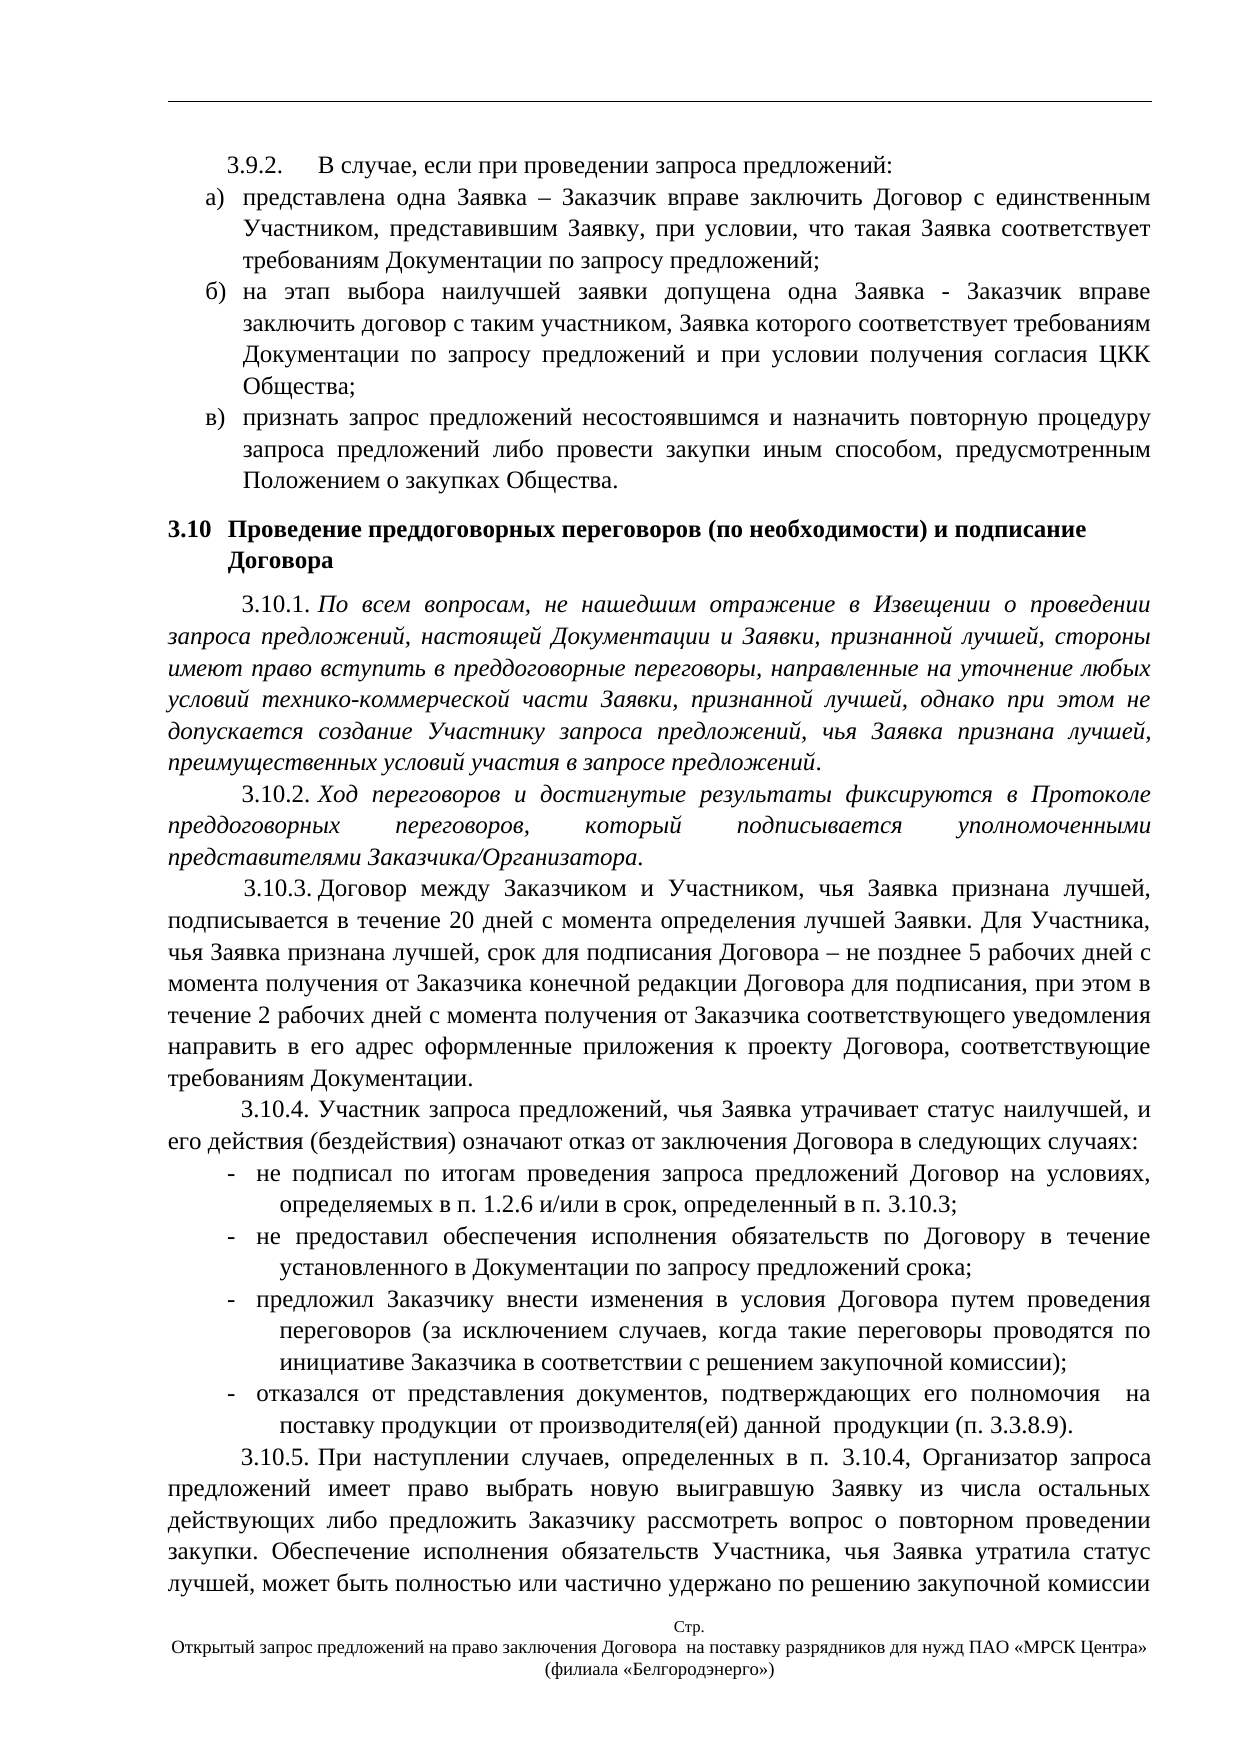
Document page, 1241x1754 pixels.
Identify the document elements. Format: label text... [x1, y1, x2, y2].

list В случае, если при проведении запроса предложений: [168, 150, 1152, 179]
list По всем вопросам, не нашедшим отражение в Извещении о проведении запроса предложений, настоящей Документации и Заявки, признанной лучшей, стороны имеют право вступить в преддоговорные переговоры, направленные на уточнение любых условий технико-коммерческой части Заявки, признанной лучшей, однако при этом не допускается создание Участнику запроса предложений, чья Заявка признана лучшей, преимущественных условий участия в запросе предложений. [168, 589, 1152, 776]
list Договор между Заказчиком и Участником, чья Заявка признана лучшей, подписывается в течение 20 дней с момента определения лучшей Заявки. Для Участника, чья Заявка признана лучшей, срок для подписания Договора – не позднее 5 рабочих дней с момента получения от Заказчика конечной редакции Договора для подписания, при этом в течение 2 рабочих дней с момента получения от Заказчика соответствующего уведомления направить в его адрес оформленные приложения к проекту Договора, соответствующие требованиям Документации. [168, 873, 1152, 1092]
list предложил Заказчику внести изменения в условия Договора путем проведения переговоров (за исключением случаев, когда такие переговоры проводятся по инициативе Заказчика в соответствии с решением закупочной комиссии); [227, 1284, 1152, 1376]
list на этап выбора наилучшей заявки допущена одна Заявка - Заказчик вправе заключить договор с таким участником, Заявка которого соответствует требованиям Документации по запросу предложений и при условии получения согласия ЦКК Общества; [205, 276, 1152, 400]
list признать запрос предложений несостоявшимся и назначить повторную процедуру запроса предложений либо провести закупки иным способом, предусмотренным Положением о закупках Общества. [205, 402, 1152, 494]
list Ход переговоров и достигнутые результаты фиксируются в Протоколе преддоговорных переговоров, который подписывается уполномоченными представителями Заказчика/Организатора. [168, 779, 1152, 871]
list Участник запроса предложений, чья Заявка утрачивает статус наилучшей, и его действия (бездействия) означают отказ от заключения Договора в следующих случаях: [168, 1094, 1152, 1155]
list не предоставил обеспечения исполнения обязательств по Договору в течение установленного в Документации по запросу предложений срока; [227, 1221, 1152, 1281]
subtitle Проведение преддоговорных переговоров (по необходимости) и подписание Договора [168, 514, 1152, 574]
list представлена одна Заявка – Заказчик вправе заключить Договор с единственным Участником, представившим Заявку, при условии, что такая Заявка соответствует требованиям Документации по запросу предложений; [205, 182, 1152, 273]
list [168, 1442, 1152, 1597]
